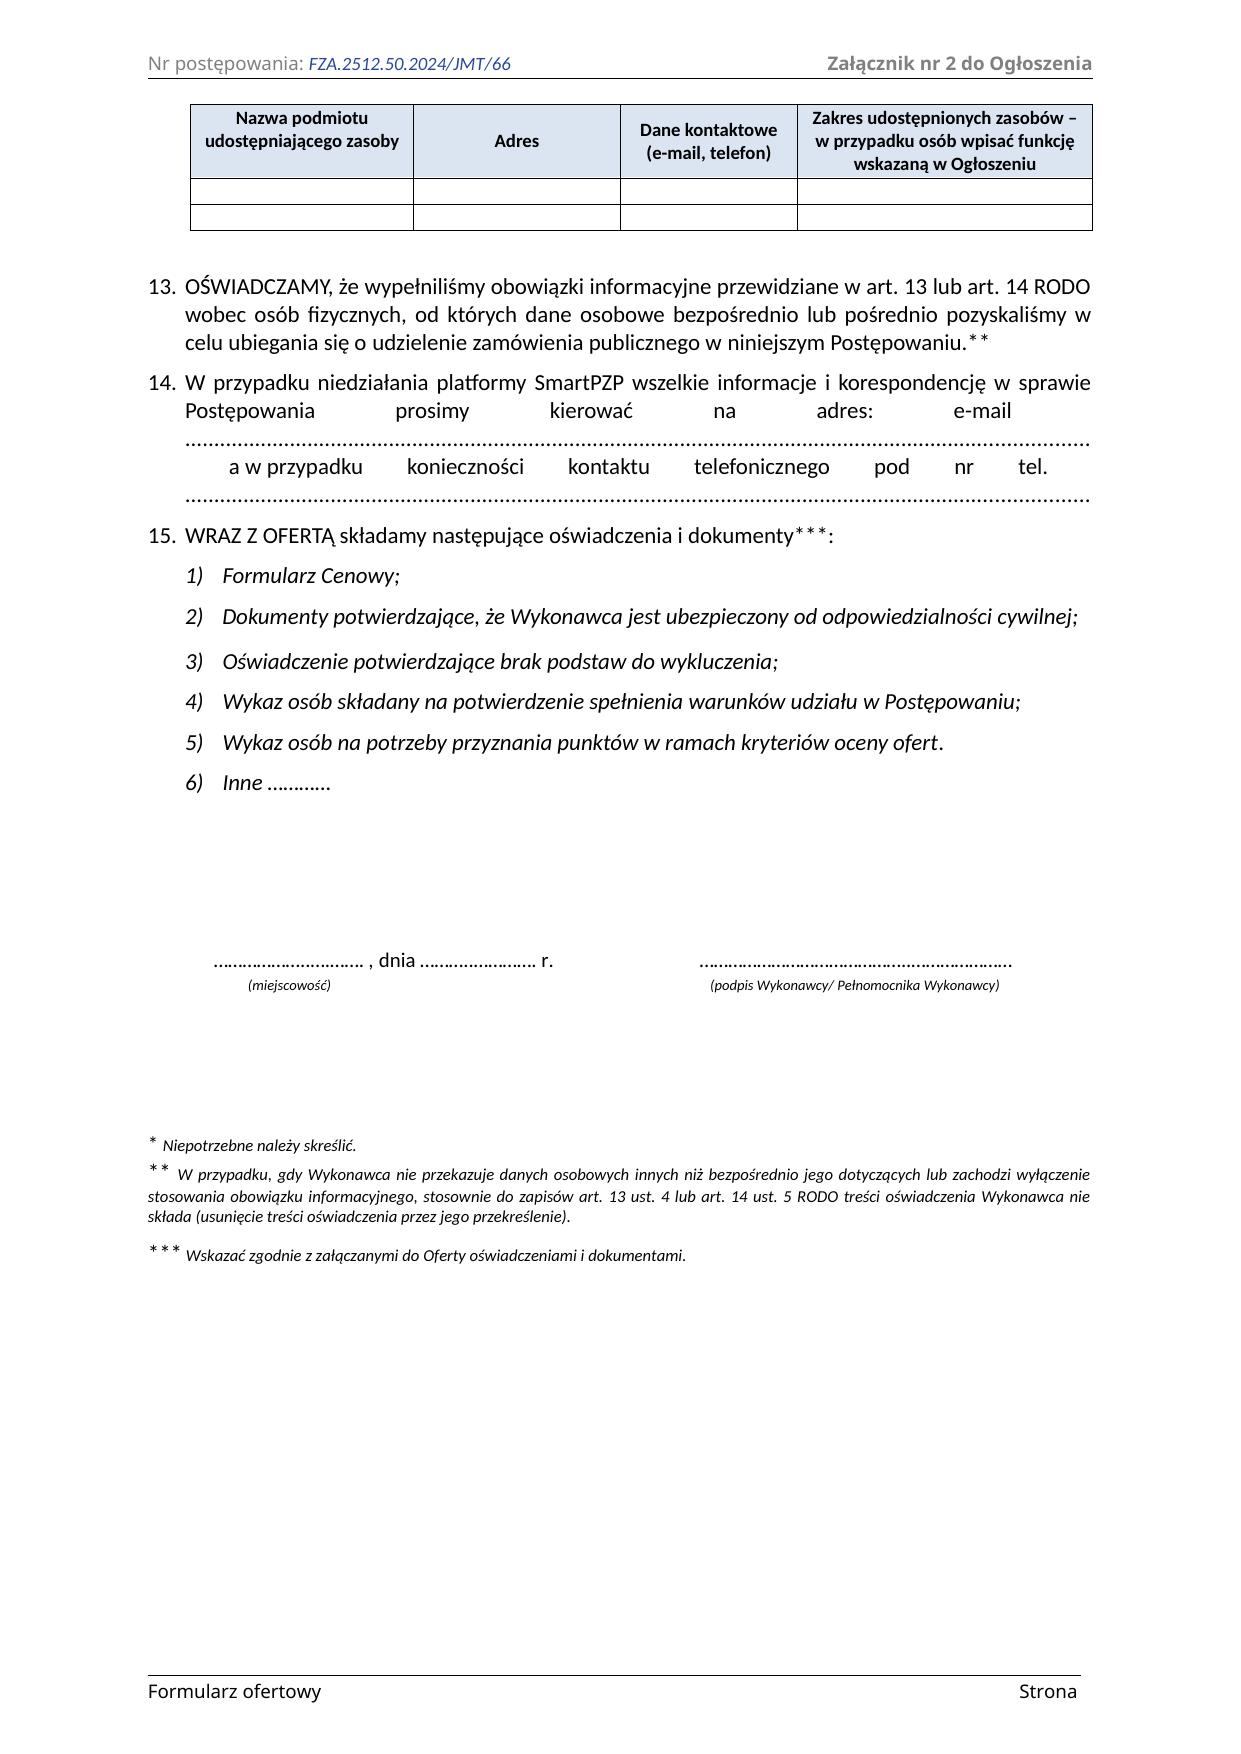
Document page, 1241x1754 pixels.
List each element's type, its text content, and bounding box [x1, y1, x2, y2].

list Inne ………… [185, 768, 1093, 796]
list Wykaz osób składany na potwierdzenie spełnienia warunków udziału w Postępowaniu; [185, 687, 1093, 715]
table_header Zakres udostępnionych zasobów – w przypadku osób wpisać funkcję wskazaną w Ogłoszeniu [798, 105, 1092, 177]
table_header Adres [414, 105, 620, 177]
table_cell (podpis Wykonawcy/ Pełnomocnika Wykonawcy) [620, 976, 1092, 998]
list WRAZ Z OFERTĄ składamy następujące oświadczenia i dokumenty***: [148, 521, 1093, 549]
table_header Nazwa podmiotu udostępniającego zasoby [191, 105, 413, 177]
text * Niepotrzebne należy skreślić. [148, 1131, 1093, 1157]
table_cell [621, 179, 797, 204]
table_header ………………..….……. , dnia ………..…………. r. [148, 947, 619, 976]
table_cell [414, 179, 620, 204]
table_cell [191, 205, 413, 230]
list Dokumenty potwierdzające, że Wykonawca jest ubezpieczony od odpowiedzialności cywilnej; [185, 602, 1093, 630]
list OŚWIADCZAMY, że wypełniliśmy obowiązki informacyjne przewidziane w art. 13 lub art. 14 RODO wobec osób fizycznych, od których dane osobowe bezpośrednio lub pośrednio pozyskaliśmy w celu ubiegania się o udzielenie zamówienia publicznego w niniejszym Postępowaniu.** [148, 272, 1093, 356]
list Formularz Cenowy; [185, 562, 1093, 589]
list ** W przypadku, gdy Wykonawca nie przekazuje danych osobowych innych niż bezpośrednio jego dotyczących lub zachodzi wyłączenie stosowania obowiązku informacyjnego, stosownie do zapisów art. 13 ust. 4 lub art. 14 ust. 5 RODO treści oświadczenia Wykonawca nie składa (usunięcie treści oświadczenia przez jego przekreślenie). [148, 1158, 1093, 1227]
table_header ……………………………………..………………… [620, 947, 1092, 976]
table_cell [191, 179, 413, 204]
table_cell [414, 205, 620, 230]
table_cell (miejscowość) [148, 976, 619, 998]
list W przypadku niedziałania platformy SmartPZP wszelkie informacje i korespondencję w sprawie Postępowania prosimy kierować na adres: e-mail a w przypadku konieczności kontaktu telefonicznego pod nr tel. [148, 368, 1093, 508]
list Wykaz osób na potrzeby przyznania punktów w ramach kryteriów oceny ofert. [185, 728, 1093, 756]
table_cell [621, 205, 797, 230]
list Oświadczenie potwierdzające brak podstaw do wykluczenia; [185, 647, 1093, 675]
table_cell [798, 205, 1092, 230]
list *** Wskazać zgodnie z załączanymi do Oferty oświadczeniami i dokumentami. [148, 1239, 1093, 1267]
table_header Dane kontaktowe (e-mail, telefon) [621, 105, 797, 177]
table_cell [798, 179, 1092, 204]
